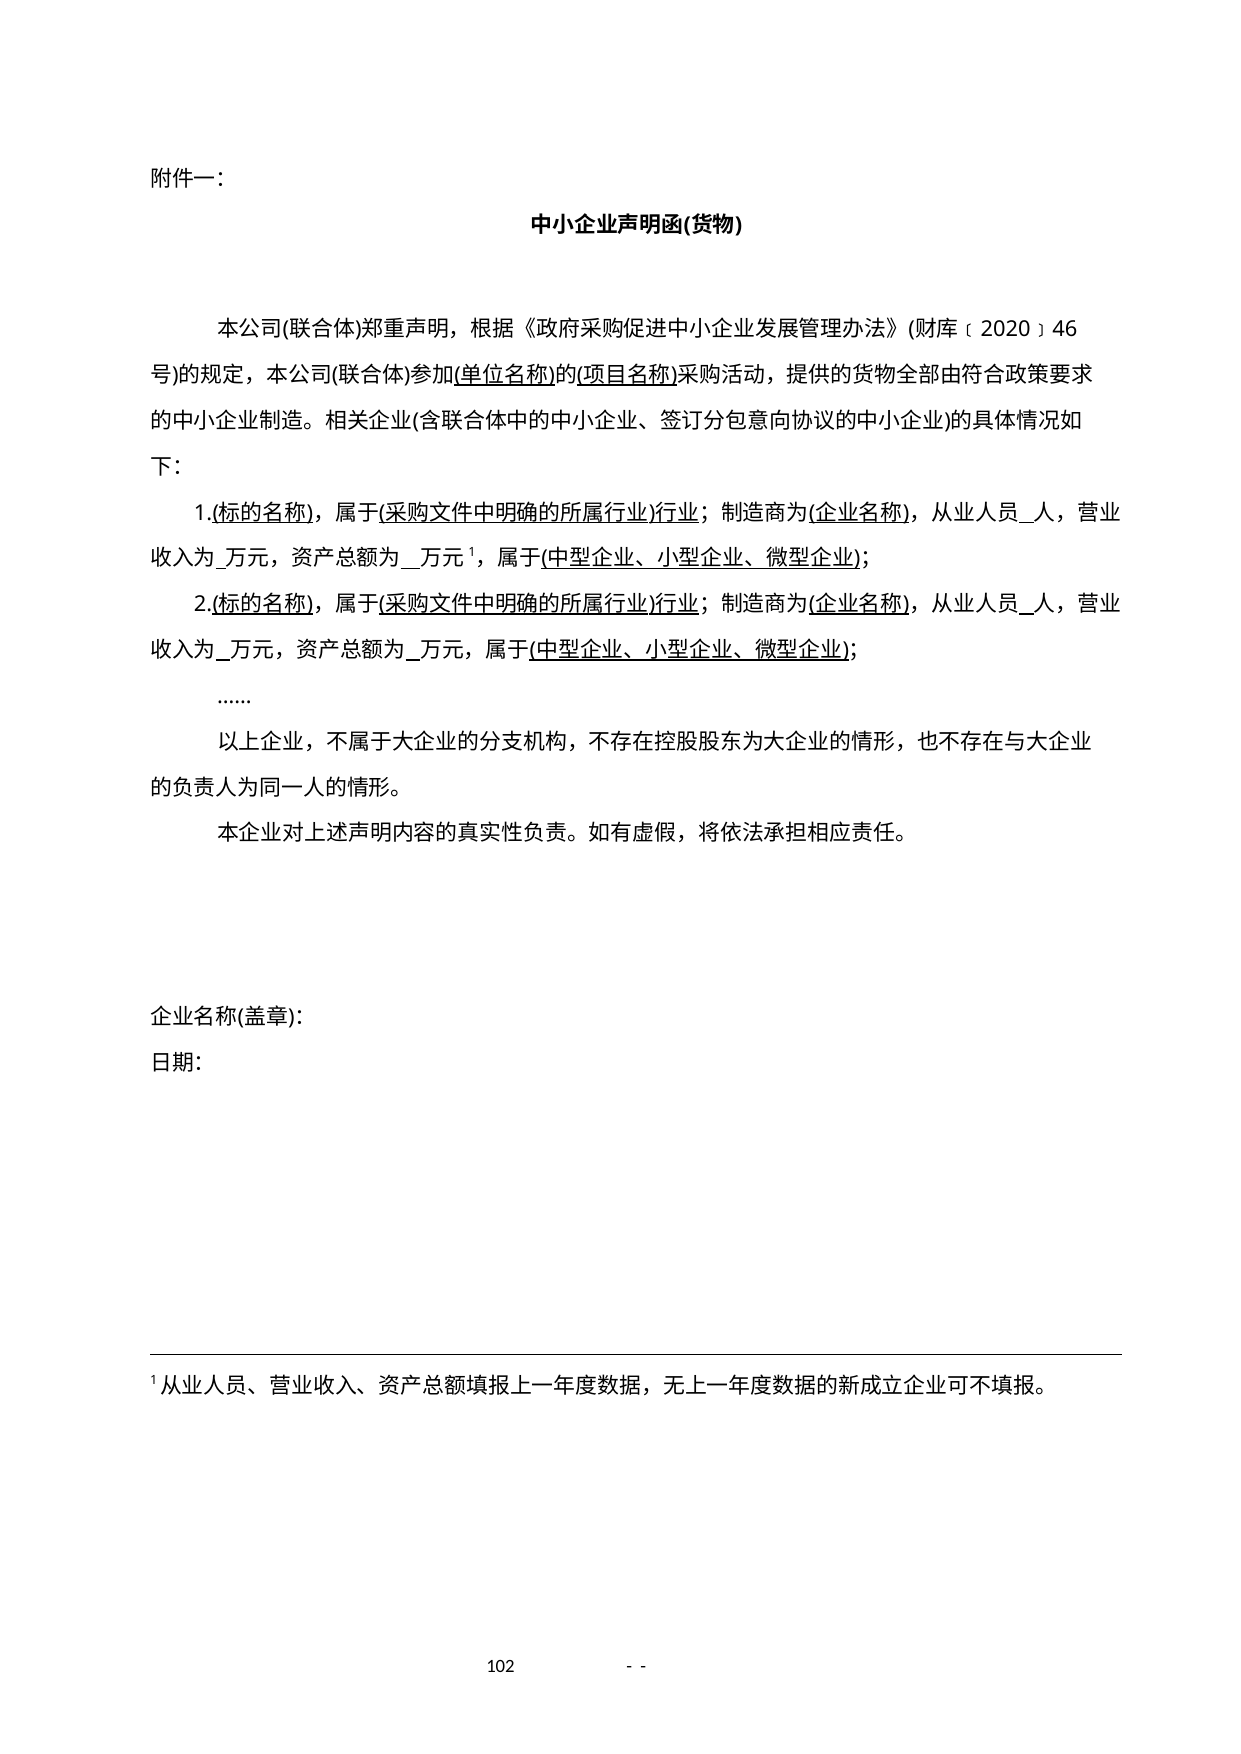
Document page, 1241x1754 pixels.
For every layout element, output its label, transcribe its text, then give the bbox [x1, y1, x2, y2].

text 本企业对上述声明内容的真实性负责。如有虚假，将依法承担相应责任。 [217, 804, 1122, 850]
text 以上企业，不属于大企业的分支机构，不存在控股股东为大企业的情形，也不存在与大企业的负责人为同一人的情形。 [150, 712, 1106, 804]
text 日期： [150, 1033, 1122, 1079]
text 本公司(联合体)郑重声明，根据《政府采购促进中小企业发展管理办法》(财库﹝2020﹞46号)的规定，本公司(联合体)参加(单位名称)的(项目名称)采购活动，提供的货物全部由符合政策要求的中小企业制造。相关企业(含联合体中的中小企业、签订分包意向协议的中小企业)的具体情况如下： [150, 300, 1106, 483]
text 1从业人员、营业收入、资产总额填报上一年度数据，无上一年度数据的新成立企业可不填报。 [150, 1355, 1122, 1403]
text 1.(标的名称)，属于(采购文件中明确的所属行业)行业；制造商为(企业名称)，从业人员 人，营业收入为 万元，资产总额为 万元1，属于(中型企业、小型企业、微型企业)； [150, 483, 1122, 575]
text 2.(标的名称)，属于(采购文件中明确的所属行业)行业；制造商为(企业名称)，从业人员 人，营业收入为 万元，资产总额为 万元，属于(中型企业、小型企业、微型企业)； [150, 575, 1122, 667]
text 企业名称(盖章)： [150, 987, 1122, 1033]
text 中小企业声明函(货物) [150, 196, 1122, 242]
text 附件一： [150, 150, 1122, 196]
text …… [217, 667, 1122, 712]
